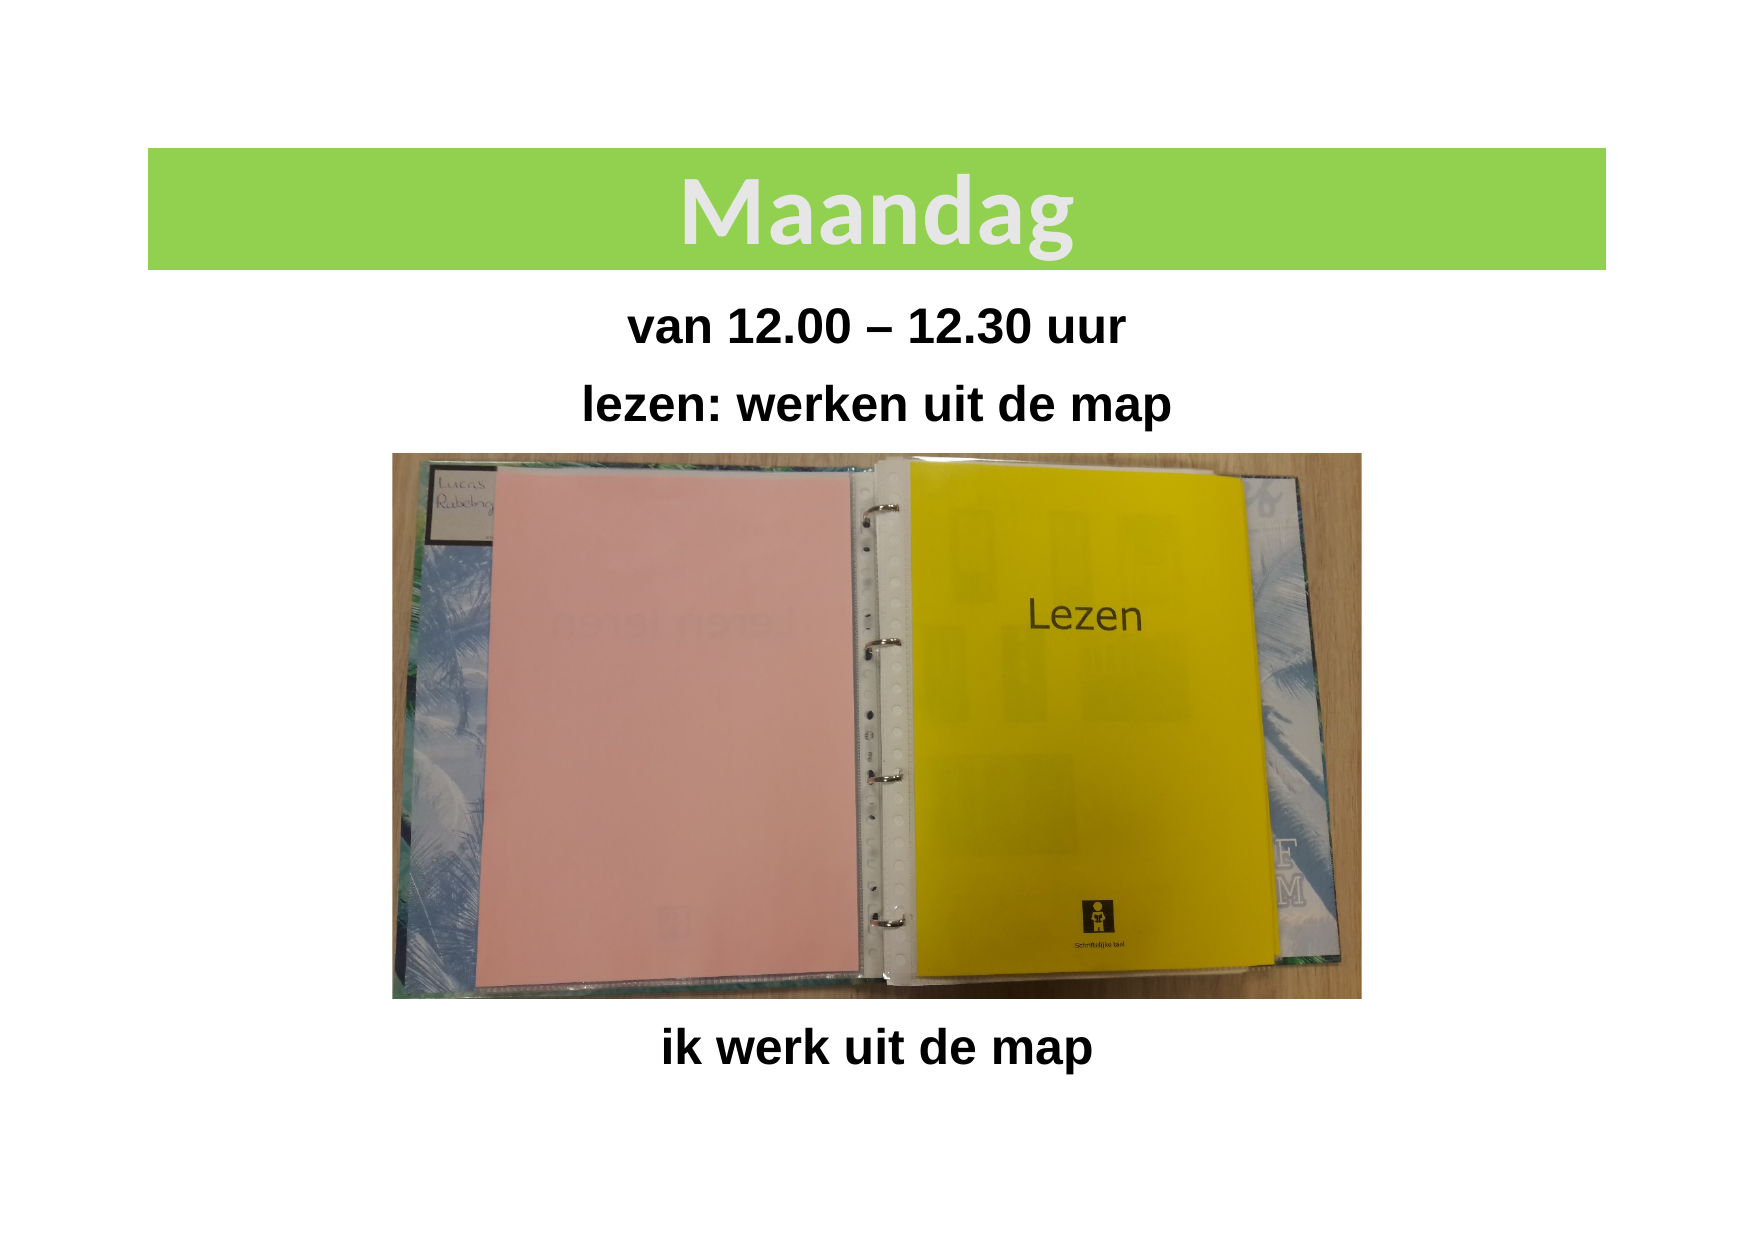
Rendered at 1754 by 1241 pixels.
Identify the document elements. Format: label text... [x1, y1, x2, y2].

text ik werk uit de map [148, 1018, 1606, 1075]
picture [392, 453, 1362, 999]
text lezen: werken uit de map [148, 375, 1606, 432]
text van 12.00 – 12.30 uur [148, 296, 1606, 353]
text Maandag [148, 148, 1606, 270]
